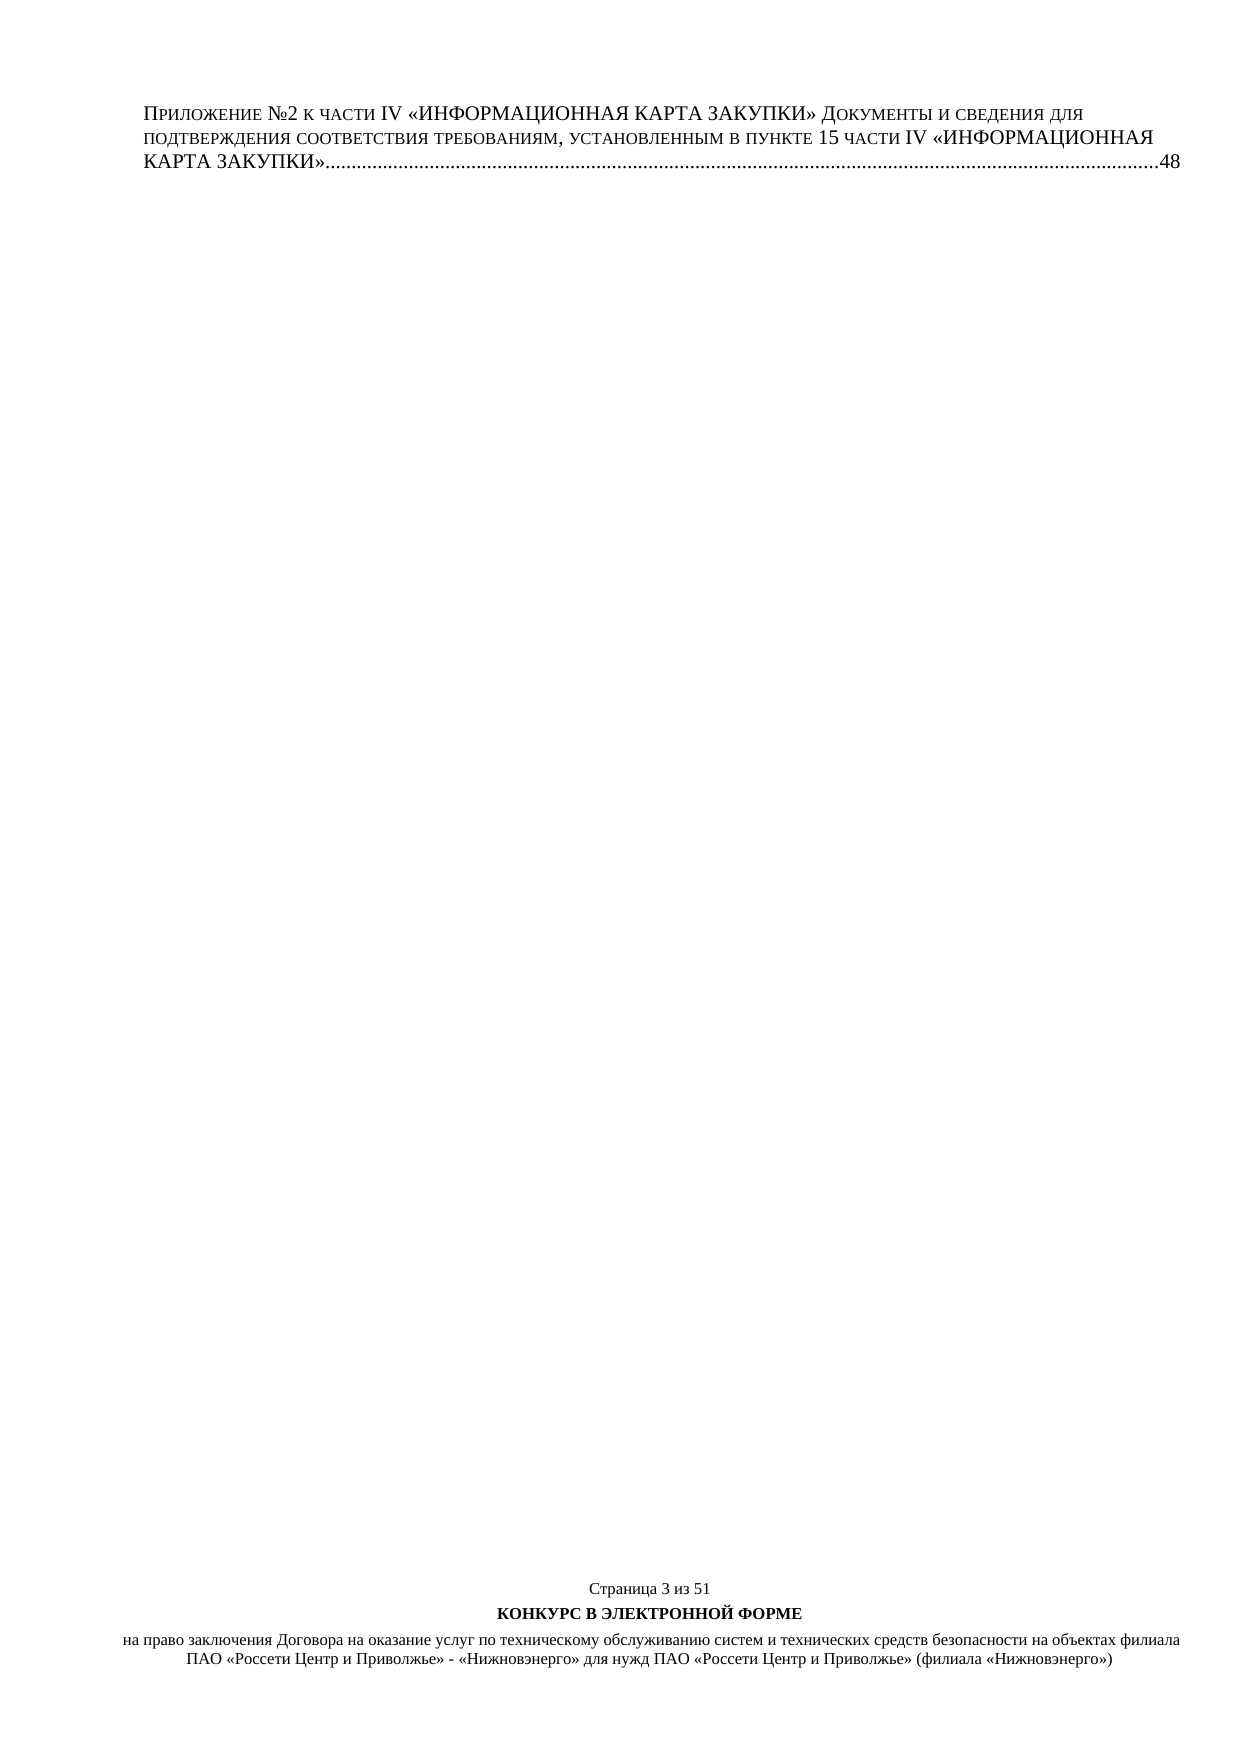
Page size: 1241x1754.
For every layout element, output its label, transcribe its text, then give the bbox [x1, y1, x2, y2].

text Приложение №2 к части IV «ИНФОРМАЦИОННАЯ КАРТА ЗАКУПКИ» Документы и сведения для подтверждения соответствия требованиям, установленным в пункте 15 части IV «ИНФОРМАЦИОННАЯ КАРТА ЗАКУПКИ» 48 [143, 101, 1181, 173]
